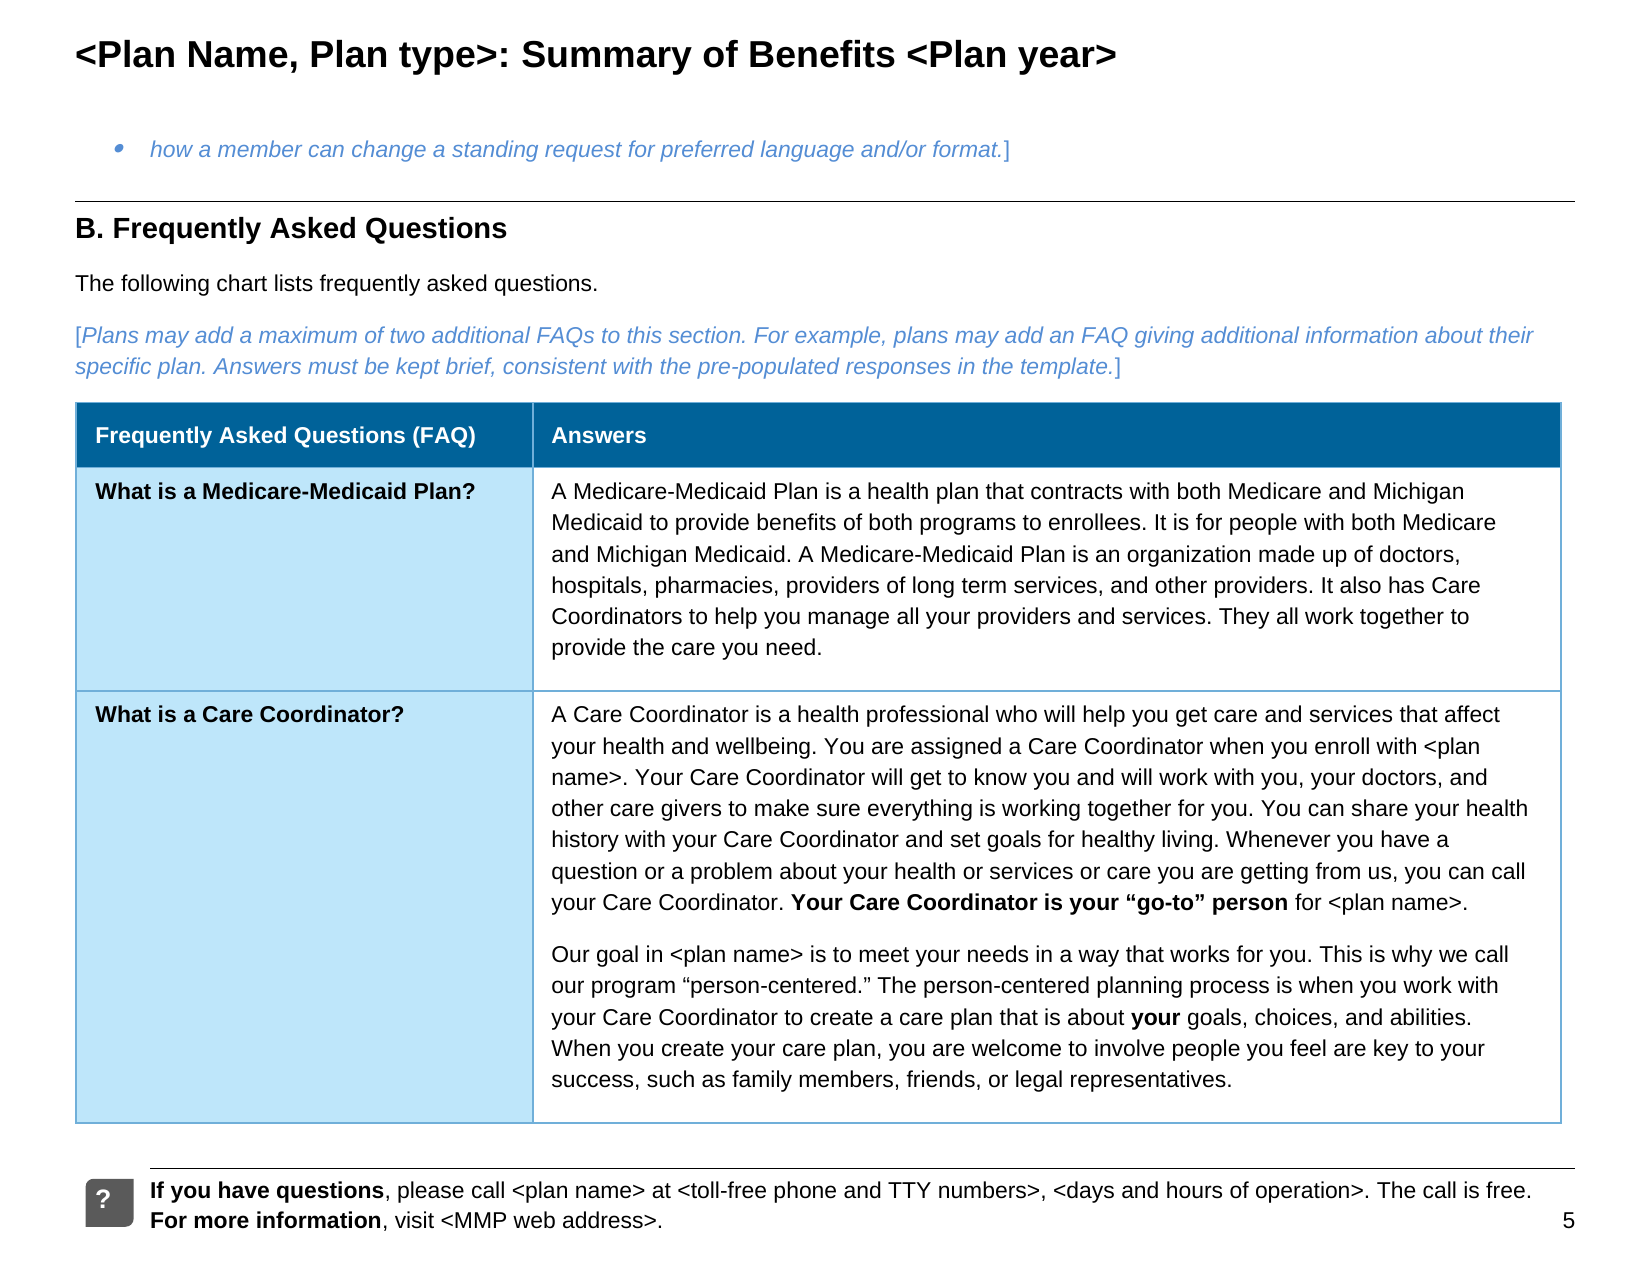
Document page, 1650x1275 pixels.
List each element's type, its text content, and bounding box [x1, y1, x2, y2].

table_cell A Care Coordinator is a health professional who will help you get care and services that affect your health and wellbeing. You are assigned a Care Coordinator when you enroll with <plan name>. Your Care Coordinator will get to know you and will work with you, your doctors, and other care givers to make sure everything is working together for you. You can share your health history with your Care Coordinator and set goals for healthy living. Whenever you have a question or a problem about your health or services or care you are getting from us, you can call your Care Coordinator. Your Care Coordinator is your “go-to” person for <plan name>. Our goal in <plan name> is to meet your needs in a way that works for you. This is why we call our program “person-centered.” The person-centered planning process is when you work with your Care Coordinator to create a care plan that is about your goals, choices, and abilities. When you create your care plan, you are welcome to involve people you feel are key to your success, such as family members, friends, or legal representatives. [534, 692, 1560, 1122]
table_header Frequently Asked Questions (FAQ) [77, 403, 532, 467]
table_cell What is a Medicare-Medicaid Plan? [77, 468, 532, 690]
text [Plans may add a maximum of two additional FAQs to this section. For example, plans may add an FAQ giving additional information about their specific plan. Answers must be kept brief, consistent with the pre-populated responses in the template.] [75, 318, 1575, 381]
text The following chart lists frequently asked questions. [75, 266, 1575, 298]
list how a member can change a standing request for preferred language and/or format.] [112, 132, 1500, 163]
subtitle Frequently Asked Questions [75, 202, 1575, 246]
table_cell A Medicare-Medicaid Plan is a health plan that contracts with both Medicare and Michigan Medicaid to provide benefits of both programs to enrollees. It is for people with both Medicare and Michigan Medicaid. A Medicare-Medicaid Plan is an organization made up of doctors, hospitals, pharmacies, providers of long term services, and other providers. It also has Care Coordinators to help you manage all your providers and services. They all work together to provide the care you need. [534, 468, 1560, 690]
table_cell What is a Care Coordinator? [77, 692, 532, 1122]
table_header Answers [534, 403, 1560, 467]
